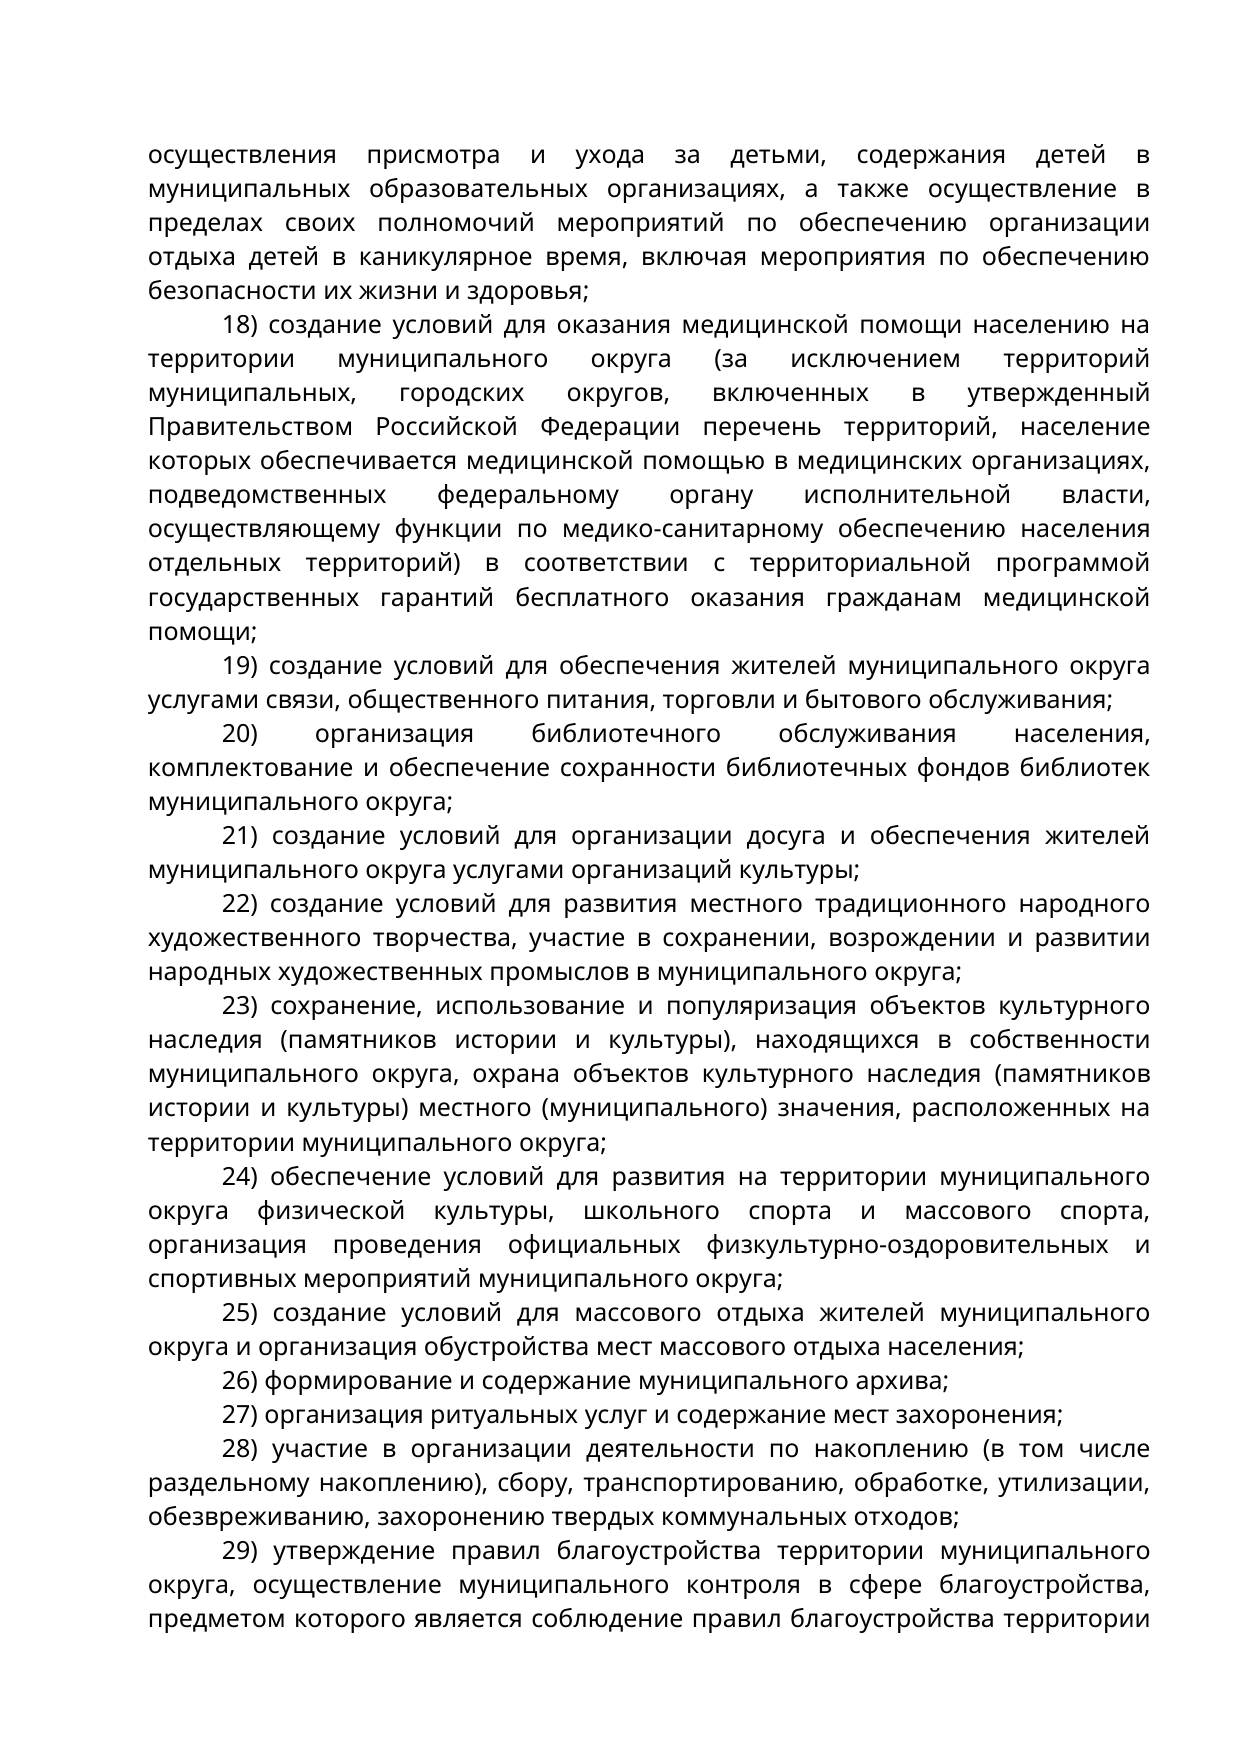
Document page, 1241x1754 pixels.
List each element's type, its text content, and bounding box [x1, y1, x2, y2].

text 25) создание условий для массового отдыха жителей муниципального округа и организация обустройства мест массового отдыха населения; [148, 1294, 1152, 1363]
text 27) организация ритуальных услуг и содержание мест захоронения; [148, 1397, 1152, 1431]
text 22) создание условий для развития местного традиционного народного художественного творчества, участие в сохранении, возрождении и развитии народных художественных промыслов в муниципального округа; [148, 886, 1152, 988]
text 19) создание условий для обеспечения жителей муниципального округа услугами связи, общественного питания, торговли и бытового обслуживания; [148, 647, 1152, 715]
text 18) создание условий для оказания медицинской помощи населению на территории муниципального округа (за исключением территорий муниципальных, городских округов, включенных в утвержденный Правительством Российской Федерации перечень территорий, население которых обеспечивается медицинской помощью в медицинских организациях, подведомственных федеральному органу исполнительной власти, осуществляющему функции по медико-санитарному обеспечению населения отдельных территорий) в соответствии с территориальной программой государственных гарантий бесплатного оказания гражданам медицинской помощи; [148, 307, 1152, 647]
text 26) формирование и содержание муниципального архива; [148, 1363, 1152, 1397]
text 21) создание условий для организации досуга и обеспечения жителей муниципального округа услугами организаций культуры; [148, 818, 1152, 886]
text 23) сохранение, использование и популяризация объектов культурного наследия (памятников истории и культуры), находящихся в собственности муниципального округа, охрана объектов культурного наследия (памятников истории и культуры) местного (муниципального) значения, расположенных на территории муниципального округа; [148, 988, 1152, 1158]
text 24) обеспечение условий для развития на территории муниципального округа физической культуры, школьного спорта и массового спорта, организация проведения официальных физкультурно-оздоровительных и спортивных мероприятий муниципального округа; [148, 1158, 1152, 1294]
text 28) участие в организации деятельности по накоплению (в том числе раздельному накоплению), сбору, транспортированию, обработке, утилизации, обезвреживанию, захоронению твердых коммунальных отходов; [148, 1431, 1152, 1533]
text 20) организация библиотечного обслуживания населения, комплектование и обеспечение сохранности библиотечных фондов библиотек муниципального округа; [148, 715, 1152, 818]
